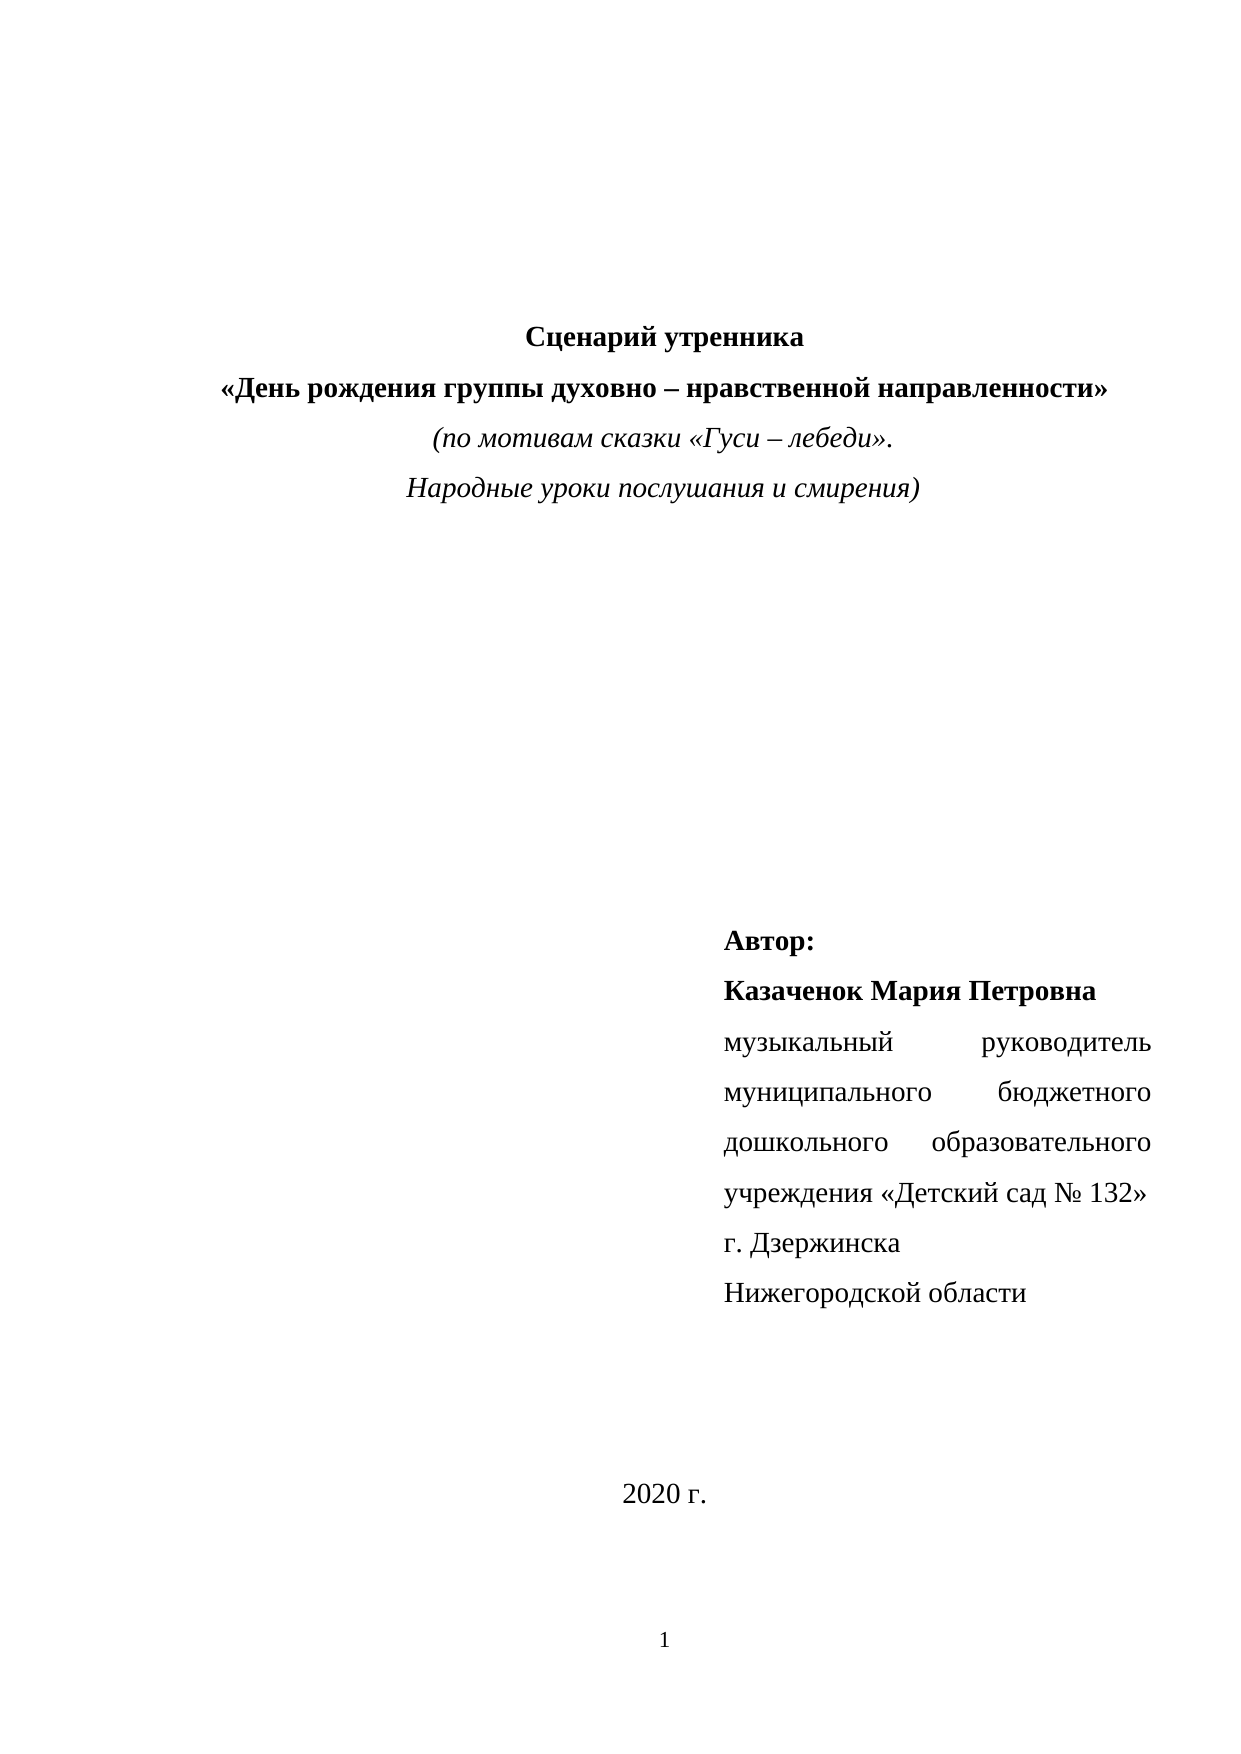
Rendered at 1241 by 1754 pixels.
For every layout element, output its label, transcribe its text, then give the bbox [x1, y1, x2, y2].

text (по мотивам сказки «Гуси – лебеди». [177, 420, 1152, 453]
text Автор: [723, 923, 1152, 957]
text «День рождения группы духовно – нравственной направленности» [177, 370, 1152, 403]
text 2020 г. [177, 1477, 1152, 1510]
text Казаченок Мария Петровна [723, 973, 1152, 1007]
text Сценарий утренника [177, 319, 1152, 353]
text г. Дзержинска [723, 1225, 1152, 1258]
text музыкальный руководитель муниципального бюджетного дошкольного образовательного учреждения «Детский сад № 132» [723, 1024, 1152, 1208]
text Народные уроки послушания и смирения) [177, 470, 1152, 504]
text Нижегородской области [723, 1275, 1152, 1309]
